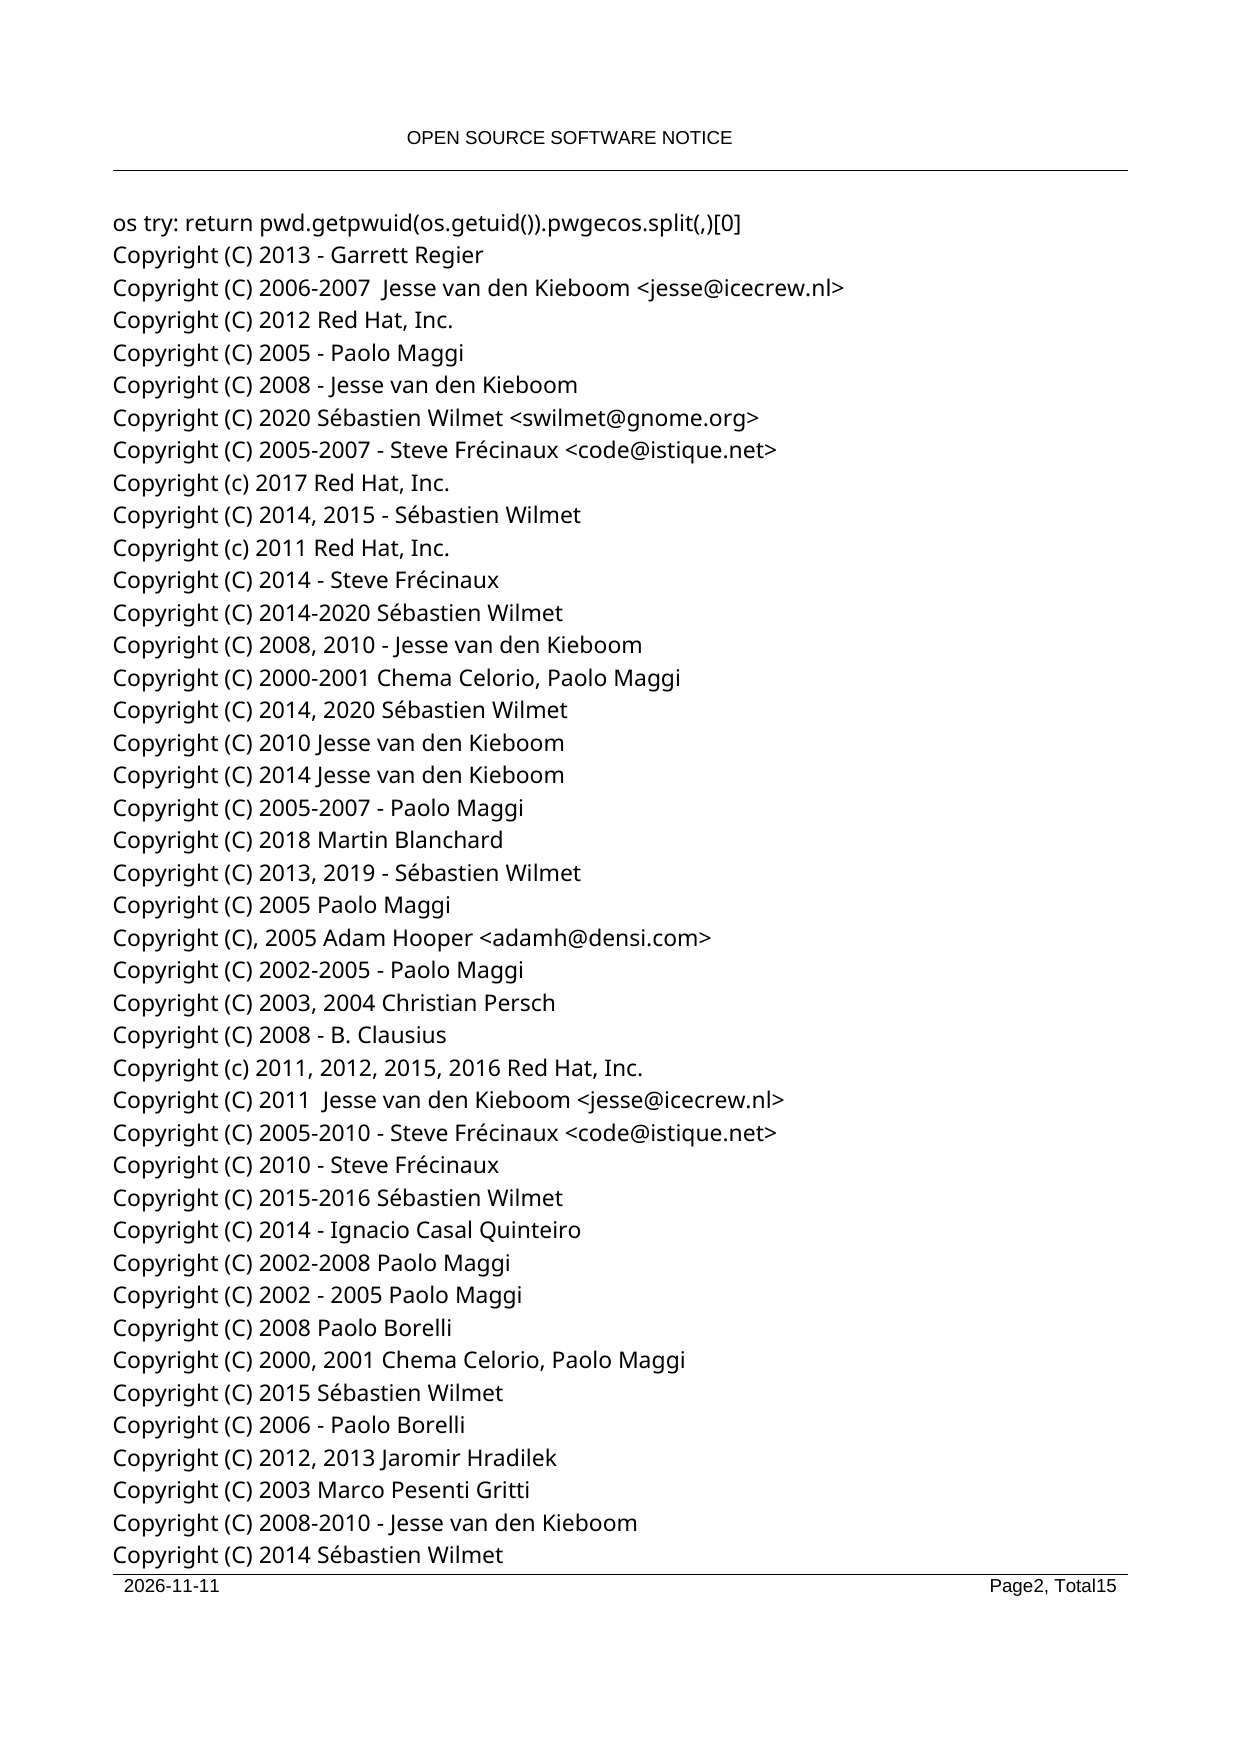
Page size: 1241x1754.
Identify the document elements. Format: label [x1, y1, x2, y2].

text [112, 206, 1128, 1571]
